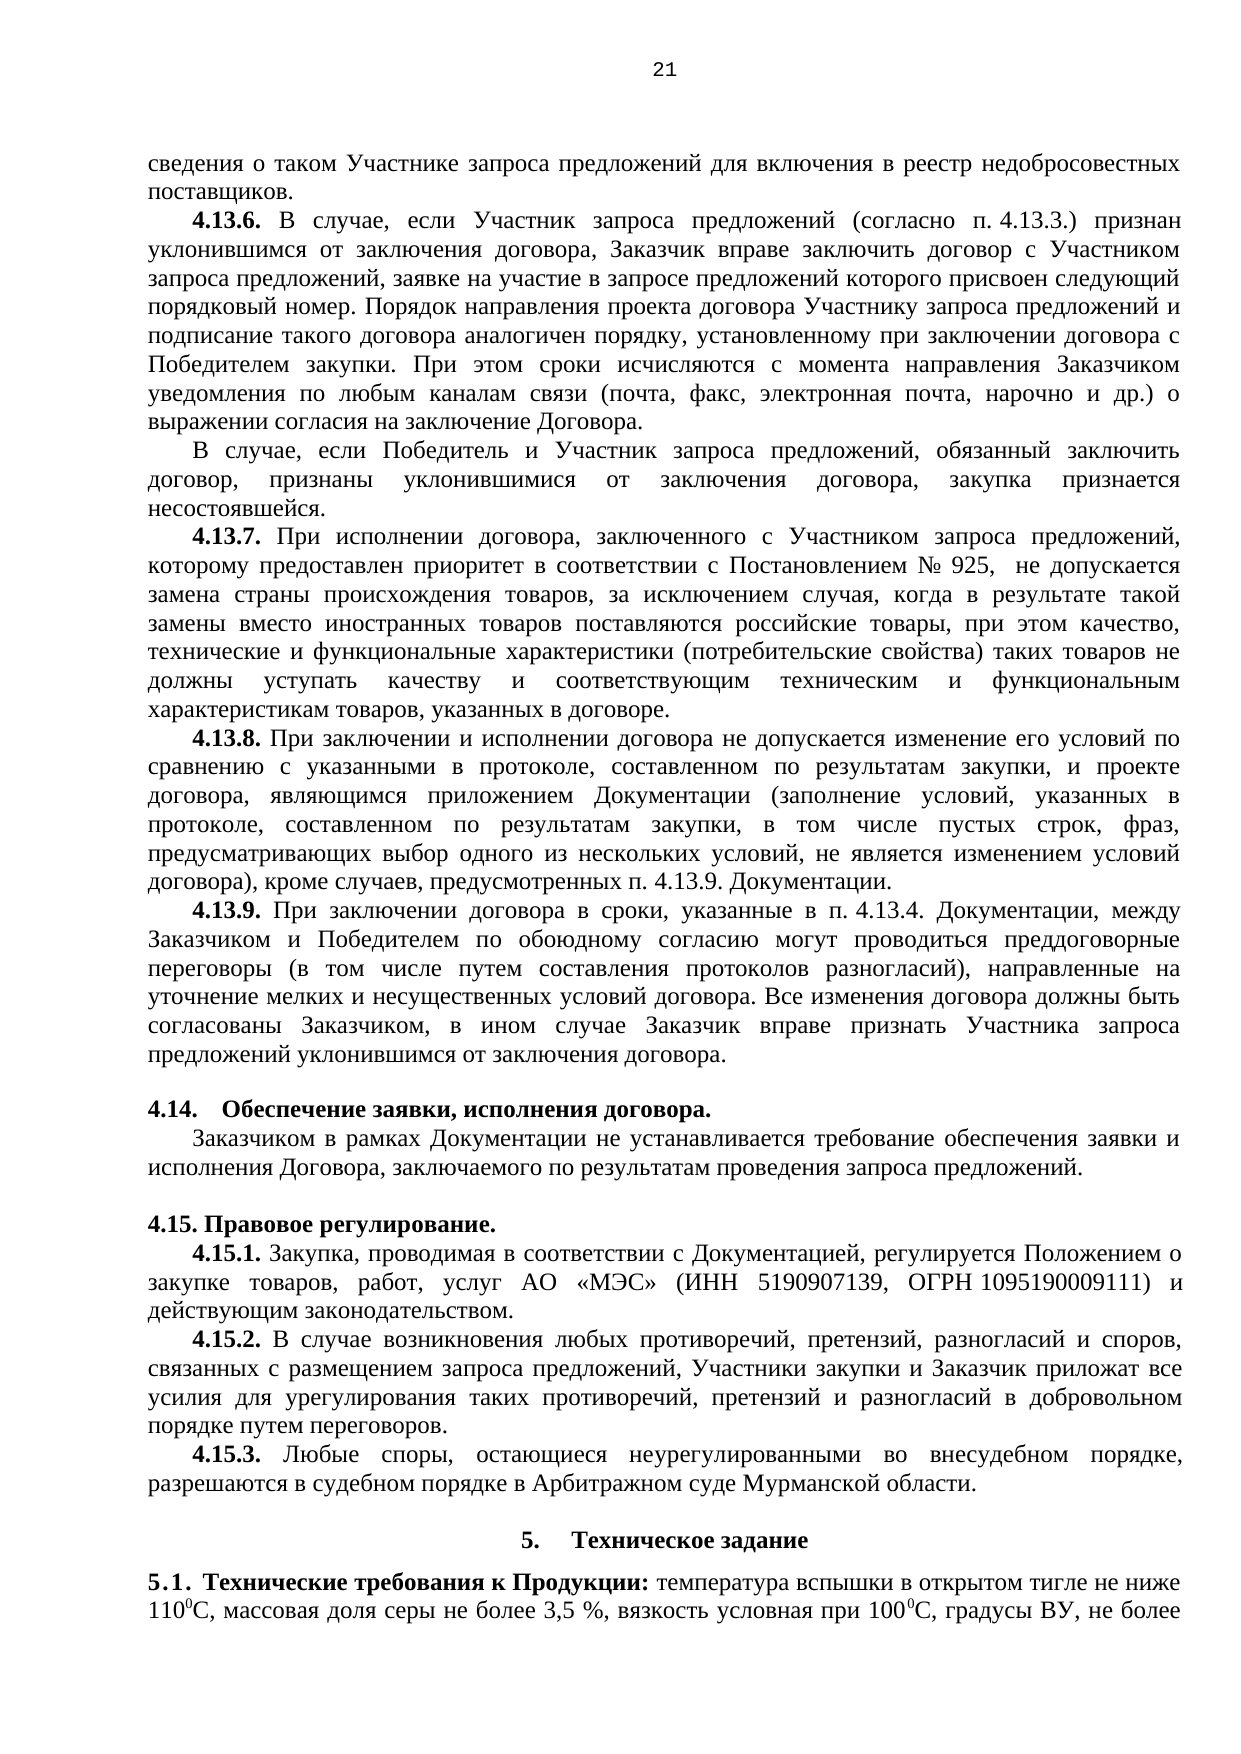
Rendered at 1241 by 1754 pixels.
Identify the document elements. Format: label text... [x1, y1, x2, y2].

text 4.13.7. При исполнении договора, заключенного с Участником запроса предложений, которому предоставлен приоритет в соответствии с Постановлением № 925, не допускается замена страны происхождения товаров, за исключением случая, когда в результате такой замены вместо иностранных товаров поставляются российские товары, при этом качество, технические и функциональные характеристики (потребительские свойства) таких товаров не должны уступать качеству и соответствующим техническим и функциональным характеристикам товаров, указанных в договоре. [148, 521, 1181, 723]
text 4.13.6. В случае, если Участник запроса предложений (согласно п. 4.13.3.) признан уклонившимся от заключения договора, Заказчик вправе заключить договор с Участником запроса предложений, заявке на участие в запросе предложений которого присвоен следующий порядковый номер. Порядок направления проекта договора Участнику запроса предложений и подписание такого договора аналогичен порядку, установленному при заключении договора с Победителем закупки. При этом сроки исчисляются с момента направления Заказчиком уведомления по любым каналам связи (почта, факс, электронная почта, нарочно и др.) о выражении согласия на заключение Договора. [148, 205, 1181, 435]
text 4.15.3. Любые споры, остающиеся неурегулированными во внесудебном порядке, разрешаются в судебном порядке в Арбитражном суде Мурманской области. [148, 1439, 1183, 1497]
list Техническое задание [148, 1525, 1181, 1554]
text 4.15.2. В случае возникновения любых противоречий, претензий, разногласий и споров, связанных с размещением запроса предложений, Участники закупки и Заказчик приложат все усилия для урегулирования таких противоречий, претензий и разногласий в добровольном порядке путем переговоров. [148, 1324, 1183, 1439]
text 4.13.8. При заключении и исполнении договора не допускается изменение его условий по сравнению с указанными в протоколе, составленном по результатам закупки, и проекте договора, являющимся приложением Документации (заполнение условий, указанных в протоколе, составленном по результатам закупки, в том числе пустых строк, фраз, предусматривающих выбор одного из нескольких условий, не является изменением условий договора), кроме случаев, предусмотренных п. 4.13.9. Документации. [148, 723, 1181, 895]
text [148, 1567, 1181, 1624]
text В случае, если Победитель и Участник запроса предложений, обязанный заключить договор, признаны уклонившимися от заключения договора, закупка признается несостоявшейся. [148, 435, 1181, 521]
text 4.15.1. Закупка, проводимая в соответствии с Документацией, регулируется Положением о закупке товаров, работ, услуг АО «МЭС» (ИНН 5190907139, ОГРН 1095190009111) и действующим законодательством. [148, 1238, 1183, 1324]
text 4.13.9. При заключении договора в сроки, указанные в п. 4.13.4. Документации, между Заказчиком и Победителем по обоюдному согласию могут проводиться преддоговорные переговоры (в том числе путем составления протоколов разногласий), направленные на уточнение мелких и несущественных условий договора. Все изменения договора должны быть согласованы Заказчиком, в ином случае Заказчик вправе признать Участника запроса предложений уклонившимся от заключения договора. [148, 895, 1181, 1068]
text 4.15. Правовое регулирование. [148, 1209, 1181, 1238]
text Заказчиком в рамках Документации не устанавливается требование обеспечения заявки и исполнения Договора, заключаемого по результатам проведения запроса предложений. [148, 1123, 1181, 1180]
text 4.14. Обеспечение заявки, исполнения договора. [148, 1094, 1181, 1123]
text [148, 148, 1181, 205]
